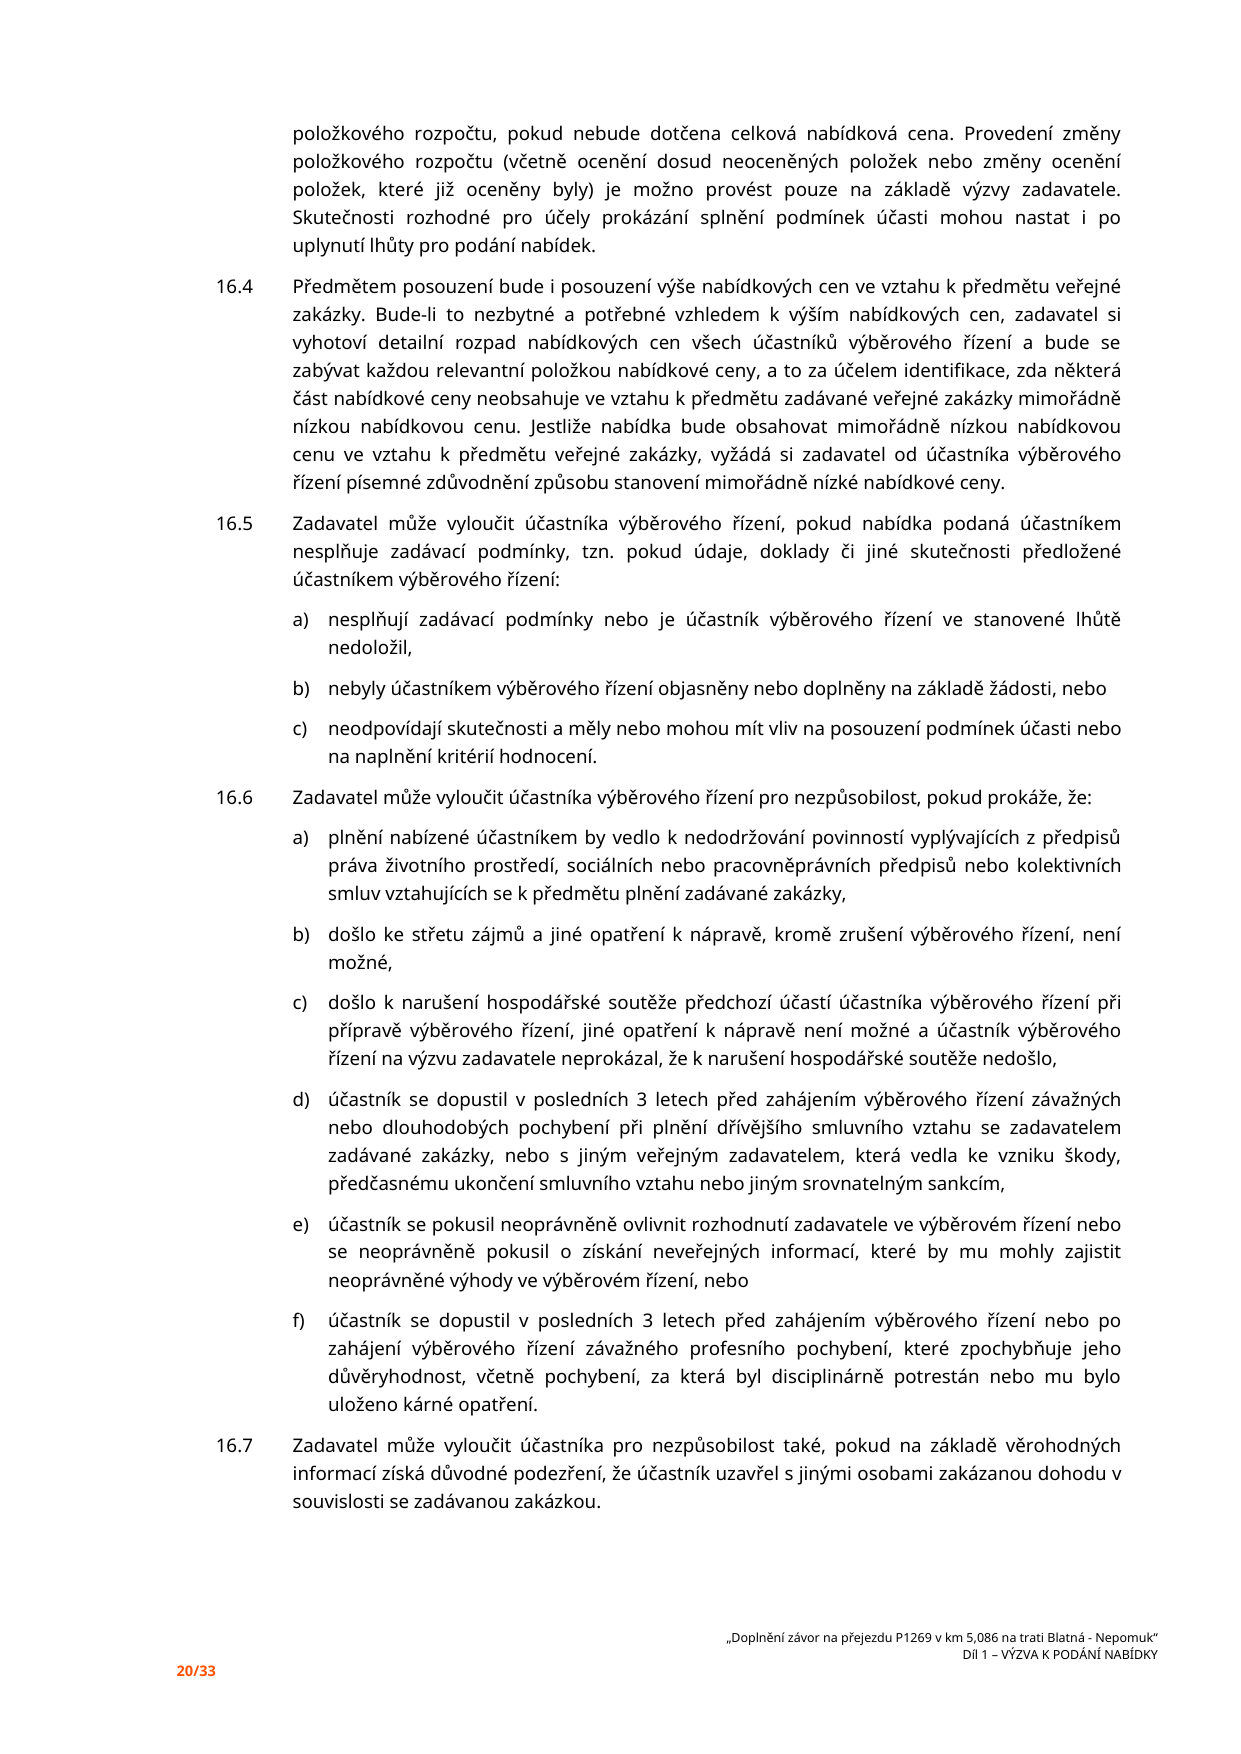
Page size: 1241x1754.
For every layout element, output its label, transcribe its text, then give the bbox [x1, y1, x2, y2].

list účastník se dopustil v posledních 3 letech před zahájením výběrového řízení nebo po zahájení výběrového řízení závažného profesního pochybení, které zpochybňuje jeho důvěryhodnost, včetně pochybení, za která byl disciplinárně potrestán nebo mu bylo uloženo kárné opatření. [292, 1307, 1122, 1417]
list účastník se dopustil v posledních 3 letech před zahájením výběrového řízení závažných nebo dlouhodobých pochybení při plnění dřívějšího smluvního vztahu se zadavatelem zadávané zakázky, nebo s jiným veřejným zadavatelem, která vedla ke vzniku škody, předčasnému ukončení smluvního vztahu nebo jiným srovnatelným sankcím, [292, 1086, 1122, 1196]
text Zadavatel může vyloučit účastníka výběrového řízení pro nezpůsobilost, pokud prokáže, že: [216, 784, 1122, 809]
list účastník se pokusil neoprávněně ovlivnit rozhodnutí zadavatele ve výběrovém řízení nebo se neoprávněně pokusil o získání neveřejných informací, které by mu mohly zajistit neoprávněné výhody ve výběrovém řízení, nebo [292, 1211, 1122, 1292]
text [216, 121, 1122, 258]
text Předmětem posouzení bude i posouzení výše nabídkových cen ve vztahu k předmětu veřejné zakázky. Bude-li to nezbytné a potřebné vzhledem k výším nabídkových cen, zadavatel si vyhotoví detailní rozpad nabídkových cen všech účastníků výběrového řízení a bude se zabývat každou relevantní položkou nabídkové ceny, a to za účelem identifikace, zda některá část nabídkové ceny neobsahuje ve vztahu k předmětu zadávané veřejné zakázky mimořádně nízkou nabídkovou cenu. Jestliže nabídka bude obsahovat mimořádně nízkou nabídkovou cenu ve vztahu k předmětu veřejné zakázky, vyžádá si zadavatel od účastníka výběrového řízení písemné zdůvodnění způsobu stanovení mimořádně nízké nabídkové ceny. [216, 273, 1122, 495]
list plnění nabízené účastníkem by vedlo k nedodržování povinností vyplývajících z předpisů práva životního prostředí, sociálních nebo pracovněprávních předpisů nebo kolektivních smluv vztahujících se k předmětu plnění zadávané zakázky, [292, 824, 1122, 906]
list nesplňují zadávací podmínky nebo je účastník výběrového řízení ve stanovené lhůtě nedoložil, [292, 606, 1122, 660]
text Zadavatel může vyloučit účastníka výběrového řízení, pokud nabídka podaná účastníkem nesplňuje zadávací podmínky, tzn. pokud údaje, doklady či jiné skutečnosti předložené účastníkem výběrového řízení: [216, 510, 1122, 591]
list došlo k narušení hospodářské soutěže předchozí účastí účastníka výběrového řízení při přípravě výběrového řízení, jiné opatření k nápravě není možné a účastník výběrového řízení na výzvu zadavatele neprokázal, že k narušení hospodářské soutěže nedošlo, [292, 990, 1122, 1071]
list nebyly účastníkem výběrového řízení objasněny nebo doplněny na základě žádosti, nebo [292, 675, 1122, 701]
list došlo ke střetu zájmů a jiné opatření k nápravě, kromě zrušení výběrového řízení, není možné, [292, 921, 1122, 975]
list neodpovídají skutečnosti a měly nebo mohou mít vliv na posouzení podmínek účasti nebo na naplnění kritérií hodnocení. [292, 716, 1122, 769]
text Zadavatel může vyloučit účastníka pro nezpůsobilost také, pokud na základě věrohodných informací získá důvodné podezření, že účastník uzavřel s jinými osobami zakázanou dohodu v souvislosti se zadávanou zakázkou. [216, 1432, 1122, 1513]
